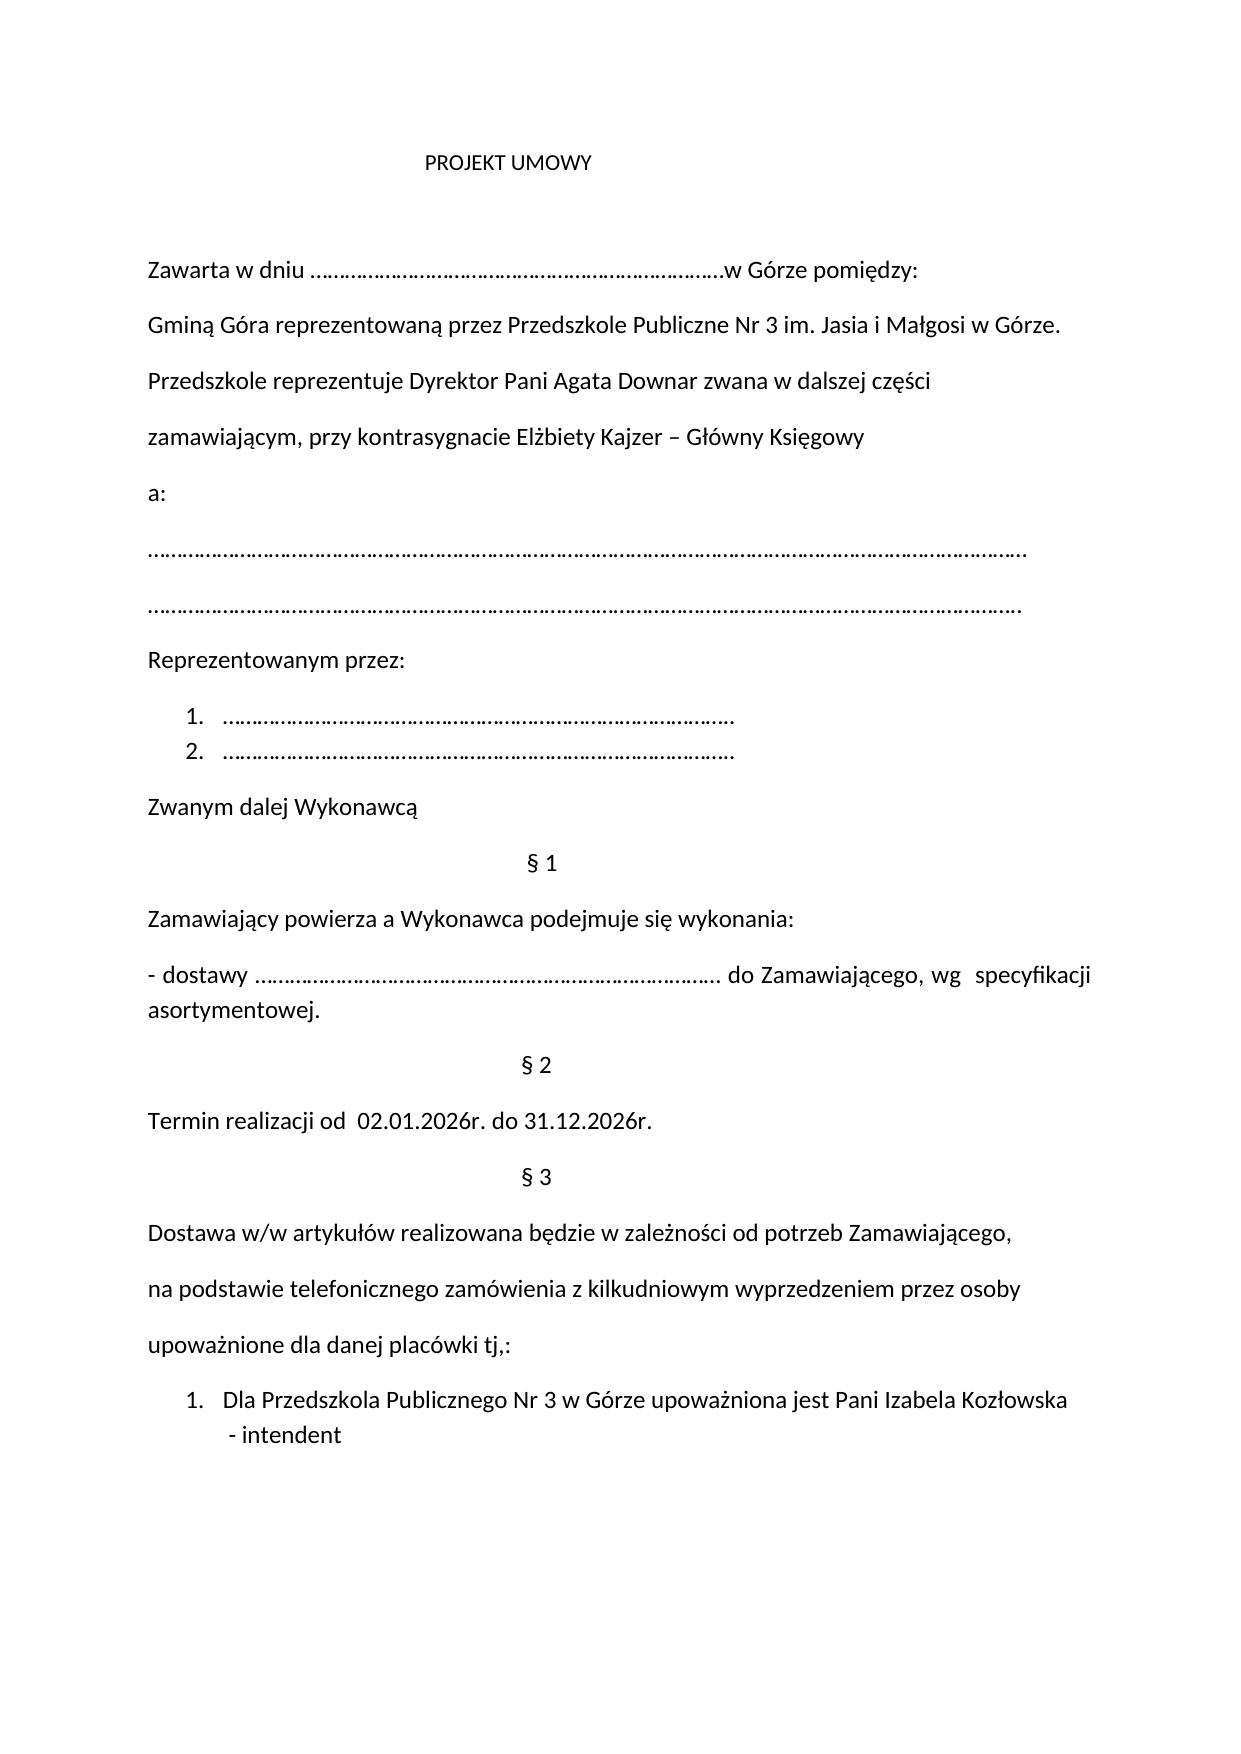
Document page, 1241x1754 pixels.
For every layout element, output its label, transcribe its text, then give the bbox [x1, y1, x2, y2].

text § 3 [148, 1161, 1093, 1192]
text Gminą Góra reprezentowaną przez Przedszkole Publiczne Nr 3 im. Jasia i Małgosi w Górze. [148, 309, 1093, 340]
text PROJEKT UMOWY [148, 148, 1093, 176]
list Dla Przedszkola Publicznego Nr 3 w Górze upoważniona jest Pani Izabela Kozłowska [185, 1384, 1093, 1415]
text na podstawie telefonicznego zamówienia z kilkudniowym wyprzedzeniem przez osoby [148, 1273, 1093, 1303]
text § 1 [148, 847, 1093, 878]
text …………………………………………………………………………………………………………………………………….. [148, 589, 1093, 619]
text Zwanym dalej Wykonawcą [148, 791, 1093, 822]
text zamawiającym, przy kontrasygnacie Elżbiety Kajzer – Główny Księgowy [148, 421, 1093, 452]
text upoważnione dla danej placówki tj,: [148, 1329, 1093, 1359]
text Reprezentowanym przez: [148, 644, 1093, 675]
list …………………………………………………………………………….. [185, 700, 1093, 731]
text § 2 [148, 1049, 1093, 1080]
text a: [148, 477, 1093, 508]
text - dostawy ……………………………………………………………………… do Zamawiającego, wg specyfikacji asortymentowej. [148, 959, 1093, 1024]
text Przedszkole reprezentuje Dyrektor Pani Agata Downar zwana w dalszej części [148, 365, 1093, 396]
text Zawarta w dniu ………………………………………………………………w Górze pomiędzy: [148, 254, 1093, 284]
text Termin realizacji od 02.01.2026r. do 31.12.2026r. [148, 1105, 1093, 1136]
text ……………………………………………………………………………………………………………………………………… [148, 533, 1093, 563]
text Dostawa w/w artykułów realizowana będzie w zależności od potrzeb Zamawiającego, [148, 1217, 1093, 1248]
list …………………………………………………………………………….. [185, 735, 1093, 766]
text Zamawiający powierza a Wykonawca podejmuje się wykonania: [148, 903, 1093, 933]
list - intendent [223, 1419, 1093, 1450]
